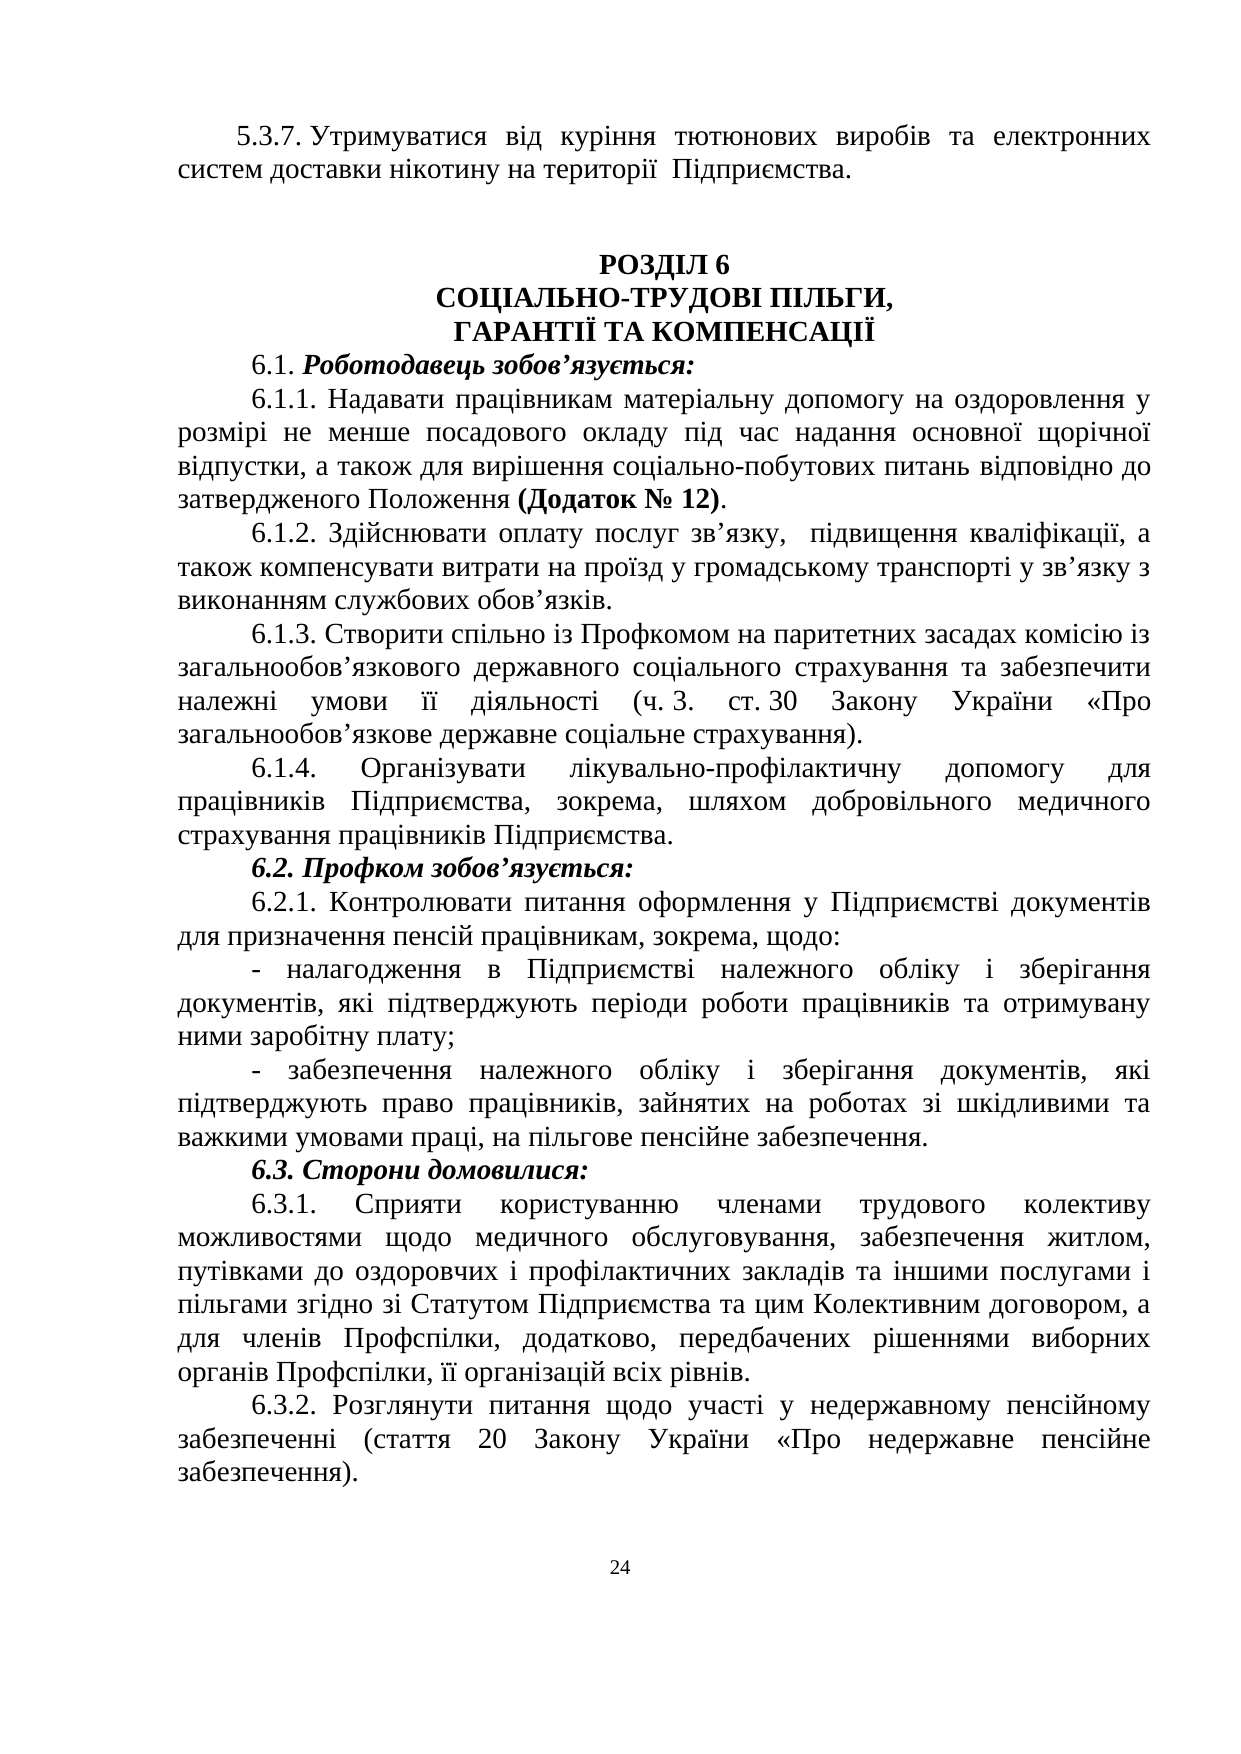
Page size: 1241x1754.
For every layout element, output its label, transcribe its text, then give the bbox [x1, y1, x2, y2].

text - забезпечення належного обліку і зберігання документів, які підтверджують право працівників, зайнятих на роботах зі шкідливими та важкими умовами праці, на пільгове пенсійне забезпечення. [177, 1052, 1152, 1152]
text 6.3. Сторони домовилися: [177, 1152, 1152, 1186]
text 6.1. Роботодавець зобов’язується: [177, 347, 1152, 381]
text 6.1.1. Надавати працівникам матеріальну допомогу на оздоровлення у розмірі не менше посадового окладу під час надання основної щорічної відпустки, а також для вирішення соціально-побутових питань відповідно до затвердженого Положення (Додаток № 12). [177, 381, 1152, 515]
text 6.2. Профком зобов’язується: [177, 851, 1152, 884]
text РОЗДІЛ 6 [177, 247, 1152, 280]
text 6.2.1. Контролювати питання оформлення у Підприємстві документів для призначення пенсій працівникам, зокрема, щодо: [177, 884, 1152, 951]
text 6.1.4. Організувати лікувально-профілактичну допомогу для працівників Підприємства, зокрема, шляхом добровільного медичного страхування працівників Підприємства. [177, 750, 1152, 851]
text СОЦІАЛЬНО-ТРУДОВІ ПІЛЬГИ, [177, 280, 1152, 314]
text 6.3.1. Сприяти користуванню членами трудового колективу можливостями щодо медичного обслуговування, забезпечення житлом, путівками до оздоровчих і профілактичних закладів та іншими послугами і пільгами згідно зі Статутом Підприємства та цим Колективним договором, а для членів Профспілки, додатково, передбачених рішеннями виборних органів Профспілки, її організацій всіх рівнів. [177, 1186, 1152, 1387]
text 6.3.2. Розглянути питання щодо участі у недержавному пенсійному забезпеченні (стаття 20 Закону України «Про недержавне пенсійне забезпечення). [177, 1387, 1152, 1488]
text 24 [177, 1555, 1152, 1579]
text 5.3.7. Утримуватися від куріння тютюнових виробів та електронних систем доставки нікотину на території Підприємства. [177, 118, 1152, 185]
text - налагодження в Підприємстві належного обліку і зберігання документів, які підтверджують періоди роботи працівників та отримувану ними заробітну плату; [177, 951, 1152, 1052]
text 6.1.3. Створити спільно із Профкомом на паритетних засадах комісію із загальнообов’язкового державного соціального страхування та забезпечити належні умови її діяльності (ч. 3. ст. 30 Закону України «Про загальнообов’язкове державне соціальне страхування). [177, 616, 1152, 750]
text 6.1.2. Здійснювати оплату послуг зв’язку, підвищення кваліфікації, а також компенсувати витрати на проїзд у громадському транспорті у зв’язку з виконанням службових обов’язків. [177, 515, 1152, 616]
text ГАРАНТІЇ ТА КОМПЕНСАЦІЇ [177, 314, 1152, 347]
